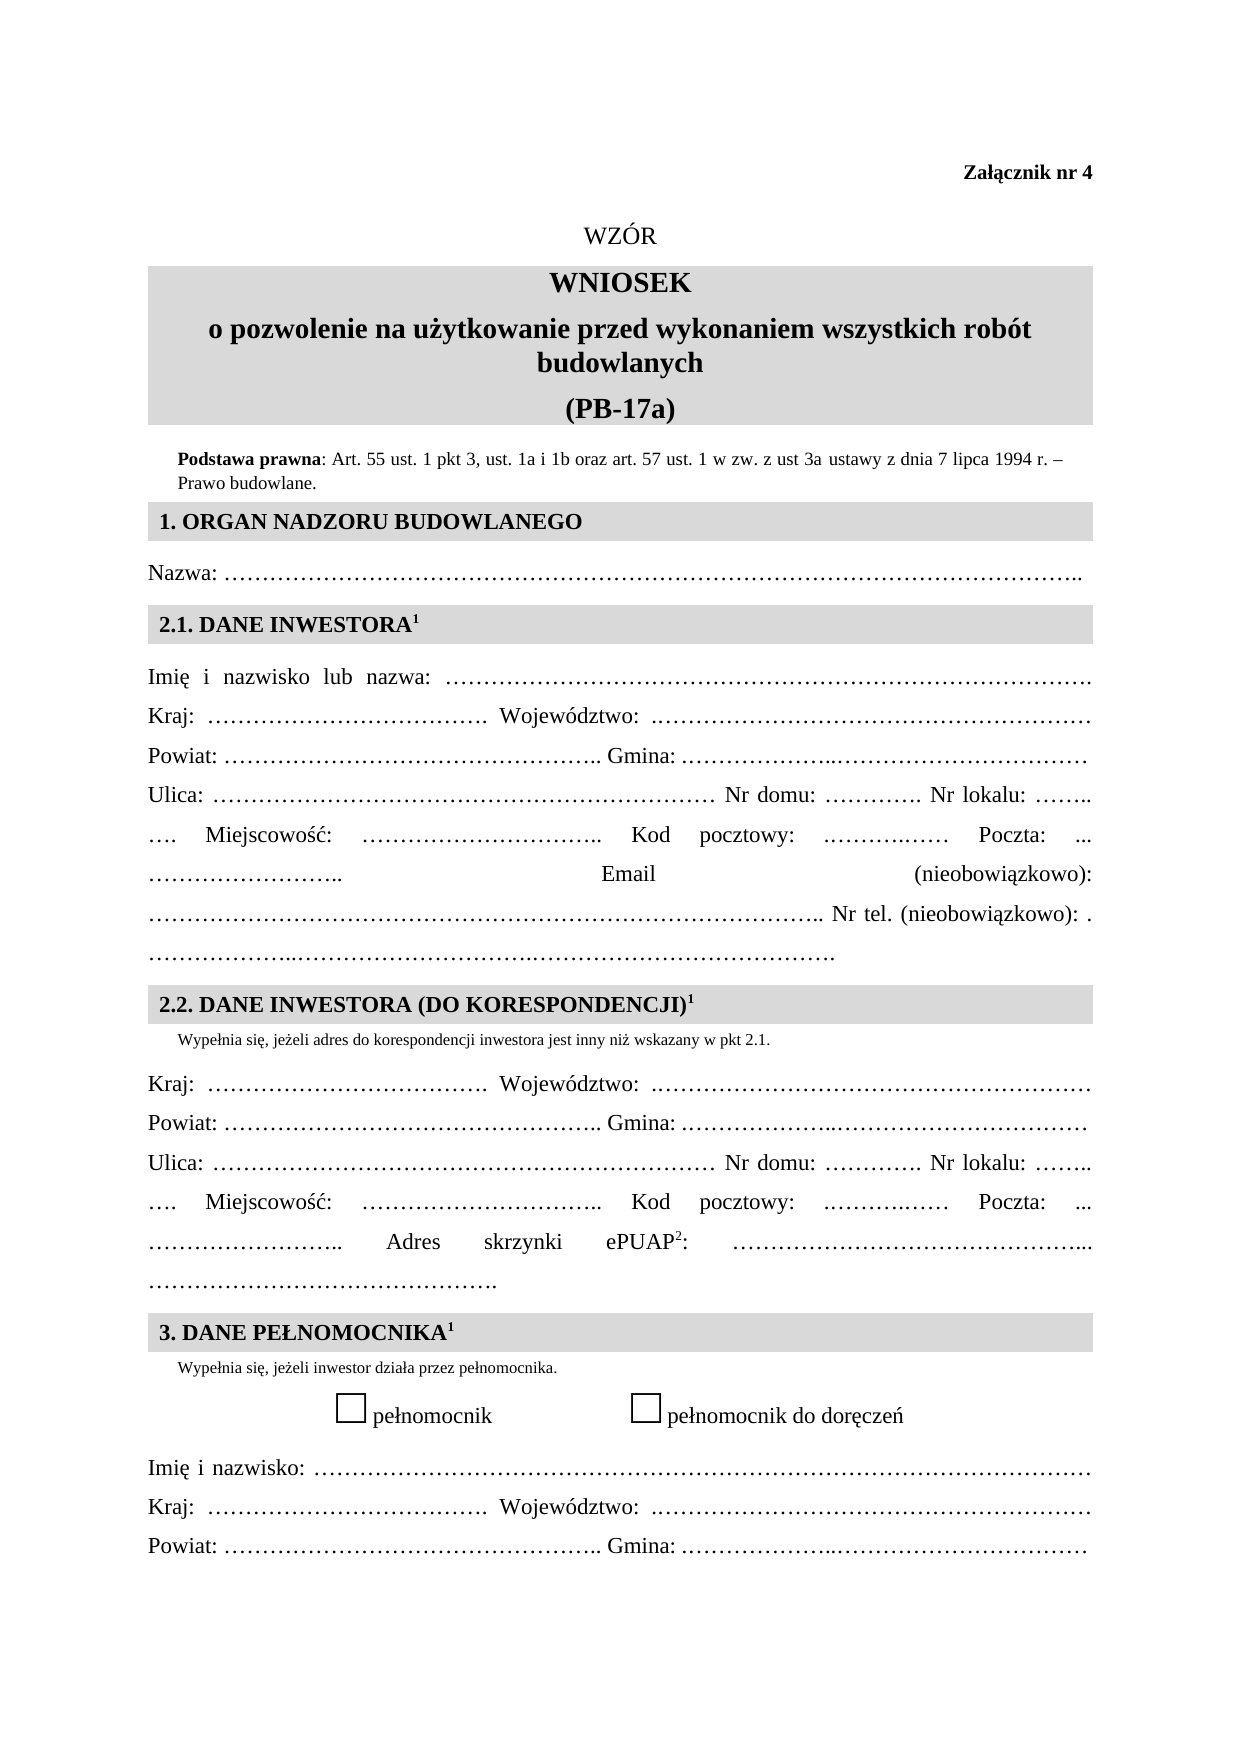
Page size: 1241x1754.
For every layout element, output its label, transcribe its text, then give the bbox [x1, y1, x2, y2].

table_header 1. ORGAN NADZORU BUDOWLANEGO [148, 502, 1093, 541]
text WZÓR [148, 221, 1093, 249]
text Ulica: ………………………………………………………… Nr domu: …………. Nr lokalu: ……..…. Miejscowość: ………………………….. Kod pocztowy: .……….…… Poczta: ...…………………….. Adres skrzynki ePUAP: ………………………………………...………………………………………. [148, 1149, 1093, 1294]
text Wypełnia się, jeżeli inwestor działa przez pełnomocnika. [177, 1358, 1093, 1377]
text Imię i nazwisko lub nazwa: …………………………………………………………………………. Kraj: ………………………………. Województwo: .………………………………………………… Powiat: ………………………………………….. Gmina: .………………..…………………………… [148, 663, 1093, 768]
text Załącznik nr 4 [148, 160, 1093, 184]
text Wypełnia się, jeżeli adres do korespondencji inwestora jest inny niż wskazany w pkt 2.1. [177, 1030, 1093, 1049]
text Nazwa: ………………………………………………………………………………………………….. [148, 559, 1093, 586]
table_header 2.2. DANE INWESTORA (DO KORESPONDENCJI)1 [148, 985, 1093, 1024]
text Kraj: ………………………………. Województwo: .………………………………………………… Powiat: ………………………………………….. Gmina: .………………..…………………………… [148, 1070, 1093, 1136]
table_header 3. DANE PEŁNOMOCNIKA1 [148, 1313, 1093, 1352]
text (PB-17a) [148, 391, 1093, 425]
text Ulica: ………………………………………………………… Nr domu: …………. Nr lokalu: ……..…. Miejscowość: ………………………….. Kod pocztowy: .……….…… Poczta: ...…………………….. Email (nieobowiązkowo): …………………………………………………………………………….. Nr tel. (nieobowiązkowo): .………………..………………………….…………………………………. [148, 781, 1093, 965]
text □ pełnomocnik □ pełnomocnik do doręczeń [148, 1377, 1093, 1435]
text Podstawa prawna: Art. 55 ust. 1 pkt 3, ust. 1a i 1b oraz art. 57 ust. 1 w zw. z ust 3a ustawy z dnia 7 lipca 1994 r. – Prawo budowlane. [177, 448, 1063, 493]
text o pozwolenie na użytkowanie przed wykonaniem wszystkich robót budowlanych [148, 312, 1093, 379]
text WNIOSEK [148, 266, 1093, 299]
text Imię i nazwisko: ………………………………………………………………………………………… Kraj: ………………………………. Województwo: .………………………………………………… Powiat: ………………………………………….. Gmina: .………………..…………………………… [148, 1453, 1093, 1559]
table_header 2.1. DANE INWESTORA [148, 605, 1093, 644]
